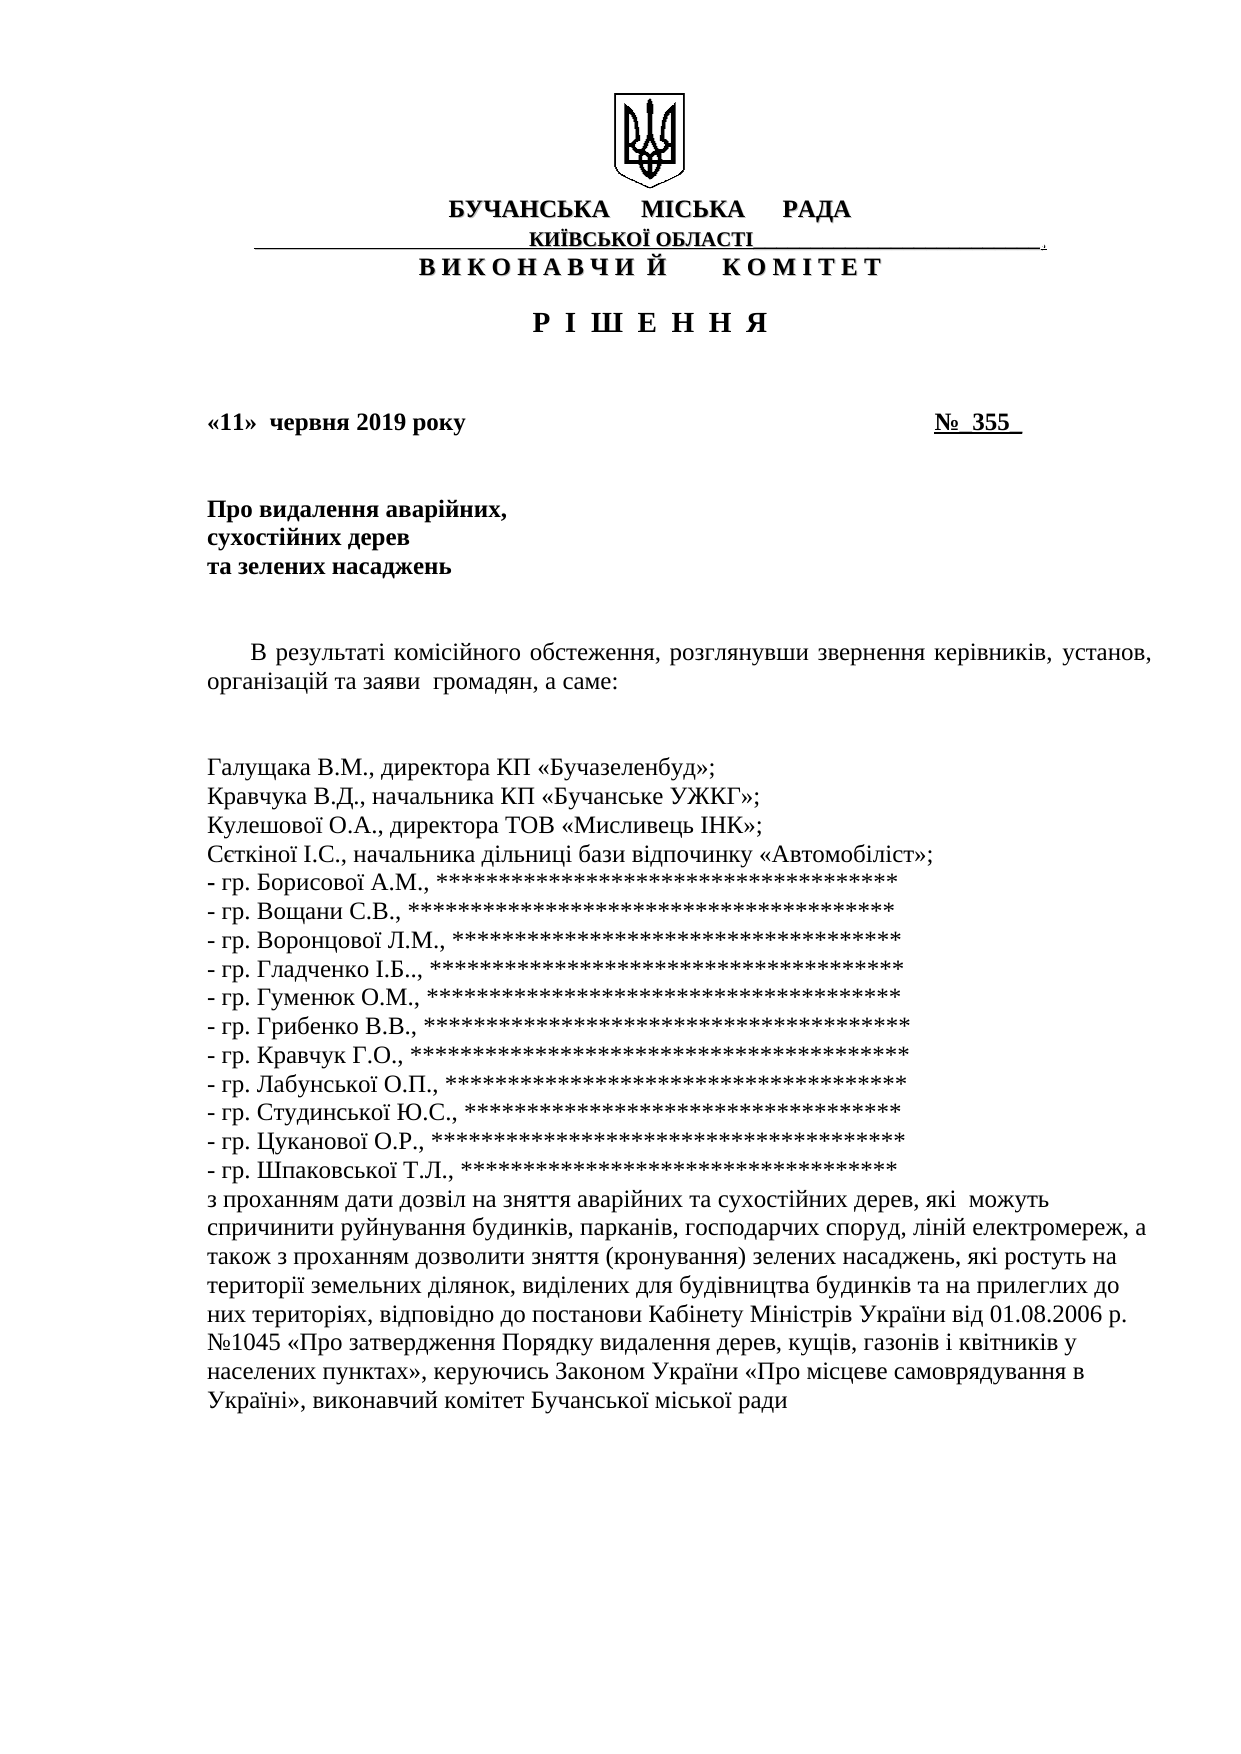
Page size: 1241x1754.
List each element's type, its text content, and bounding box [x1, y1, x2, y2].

text - гр. Студинської Ю.С., *********************************** [207, 1097, 1152, 1126]
text Про видалення аварійних, [207, 494, 1152, 522]
text В И К О Н А В Ч И Й К О М І Т Е Т [118, 252, 1181, 280]
text - гр. Кравчук Г.О., **************************************** [207, 1040, 1152, 1069]
text Галущака В.М., директора КП «Бучазеленбуд»; [207, 752, 1152, 781]
subtitle Р І Ш Е Н Н Я [118, 305, 1181, 339]
text В результаті комісійного обстеження, розглянувши звернення керівників, установ, організацій та заяви громадян, а саме: [207, 637, 1152, 695]
text Кравчука В.Д., начальника КП «Бучанське УЖКГ»; [207, 781, 1152, 810]
text - гр. Грибенко В.В., *************************************** [207, 1011, 1152, 1040]
text та зелених насаджень [207, 551, 1152, 580]
text сухостійних дерев [207, 522, 1152, 551]
text - гр. Лабунської О.П., ************************************* [207, 1069, 1152, 1097]
text Кулешової О.А., директора ТОВ «Мисливець ІНК»; [207, 810, 1152, 839]
text з проханням дати дозвіл на зняття аварійних та сухостійних дерев, які можуть спричинити руйнування будинків, парканів, господарчих споруд, ліній електромереж, а також з проханням дозволити зняття (кронування) зелених насаджень, які ростуть на території земельних ділянок, виділених для будівництва будинків та на прилеглих до них територіях, відповідно до постанови Кабінету Міністрів України від 01.08.2006 р. №1045 «Про затвердження Порядку видалення дерев, кущів, газонів і квітників у населених пунктах», керуючись Законом України «Про місцеве самоврядування в Україні», виконавчий комітет Бучанської міської ради [207, 1184, 1152, 1414]
text Сєткіної І.С., начальника дільниці бази відпочинку «Автомобіліст»; [207, 839, 1152, 867]
text - гр. Цуканової О.Р., ************************************** [207, 1126, 1152, 1155]
text - гр. Гладченко І.Б.., ************************************** [207, 954, 1152, 982]
text - гр. Воронцової Л.М., ************************************ [207, 925, 1152, 954]
text - гр. Вощани С.В., *************************************** [207, 896, 1152, 925]
text «11» червня 2019 року №_355_ [207, 407, 1152, 436]
text - гр. Гуменюк О.М., ************************************** [207, 982, 1152, 1011]
text - гр. Шпаковської Т.Л., *********************************** [207, 1155, 1152, 1184]
text - гр. Борисової А.М., ************************************* [207, 867, 1152, 896]
text КИЇВСЬКОЇ ОБЛАСТІ_________________________, [118, 223, 1181, 252]
text БУЧАНСЬКА МІСЬКА РАДА [118, 194, 1181, 223]
